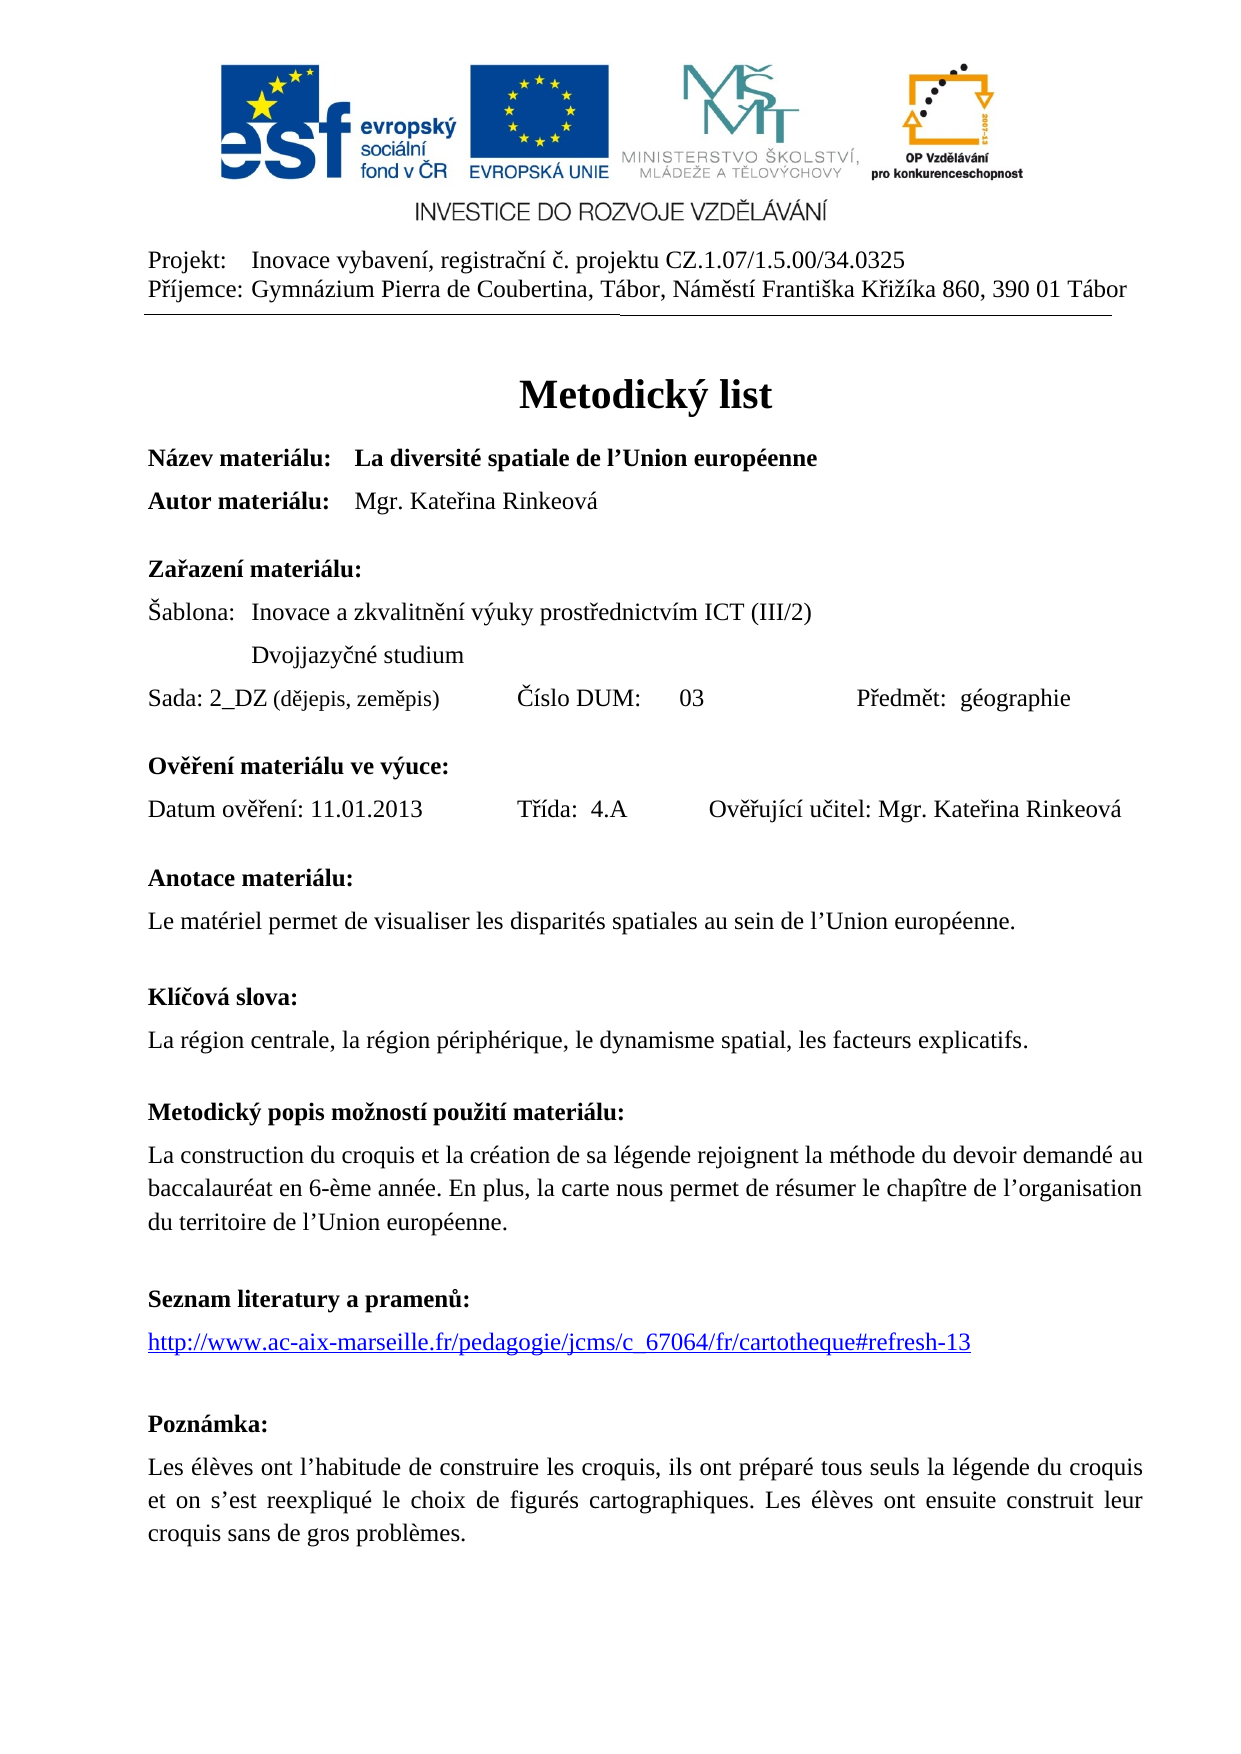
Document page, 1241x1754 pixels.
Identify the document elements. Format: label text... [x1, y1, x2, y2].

text Metodický list [148, 370, 1144, 418]
text Poznámka: [148, 1409, 1144, 1438]
text Klíčová slova: [148, 982, 1144, 1011]
text La construction du croquis et la création de sa légende rejoignent la méthode du devoir demandé au baccalauréat en 6-ème année. En plus, la carte nous permet de résumer le chapître de l’organisation du territoire de l’Union européenne. [148, 1141, 1144, 1235]
text Název materiálu: La diversité spatiale de l’Union européenne [148, 443, 1144, 471]
text Datum ověření: 11.01.2013 Třída: 4.A Ověřující učitel: Mgr. Kateřina Rinkeová [148, 794, 1144, 823]
text La région centrale, la région périphérique, le dynamisme spatial, les facteurs explicatifs. [148, 1026, 1144, 1054]
text Sada: 2_DZ (dějepis, zeměpis) Číslo DUM: 03 Předmět: géographie [148, 683, 1144, 712]
text Metodický popis možností použití materiálu: [148, 1097, 1144, 1126]
text Seznam literatury a pramenů: [148, 1284, 1144, 1312]
text Anotace materiálu: [148, 863, 1144, 891]
text Le matériel permet de visualiser les disparités spatiales au sein de l’Union européenne. [148, 906, 1144, 934]
text Zařazení materiálu: [148, 554, 1144, 583]
picture [217, 62, 1029, 224]
text Dvojjazyčné studium [148, 640, 1144, 669]
text Autor materiálu: Mgr. Kateřina Rinkeová [148, 486, 1144, 514]
text Ověření materiálu ve výuce: [148, 751, 1144, 780]
text Les élèves ont l’habitude de construire les croquis, ils ont préparé tous seuls la légende du croquis et on s’est reexpliqué le choix de figurés cartographiques. Les élèves ont ensuite construit leur croquis sans de gros problèmes. [148, 1452, 1144, 1547]
text http://www.ac-aix-marseille.fr/pedagogie/jcms/c_67064/fr/cartotheque#refresh-13 [148, 1327, 1144, 1356]
text Šablona: Inovace a zkvalitnění výuky prostřednictvím ICT (III/2) [148, 597, 1144, 626]
